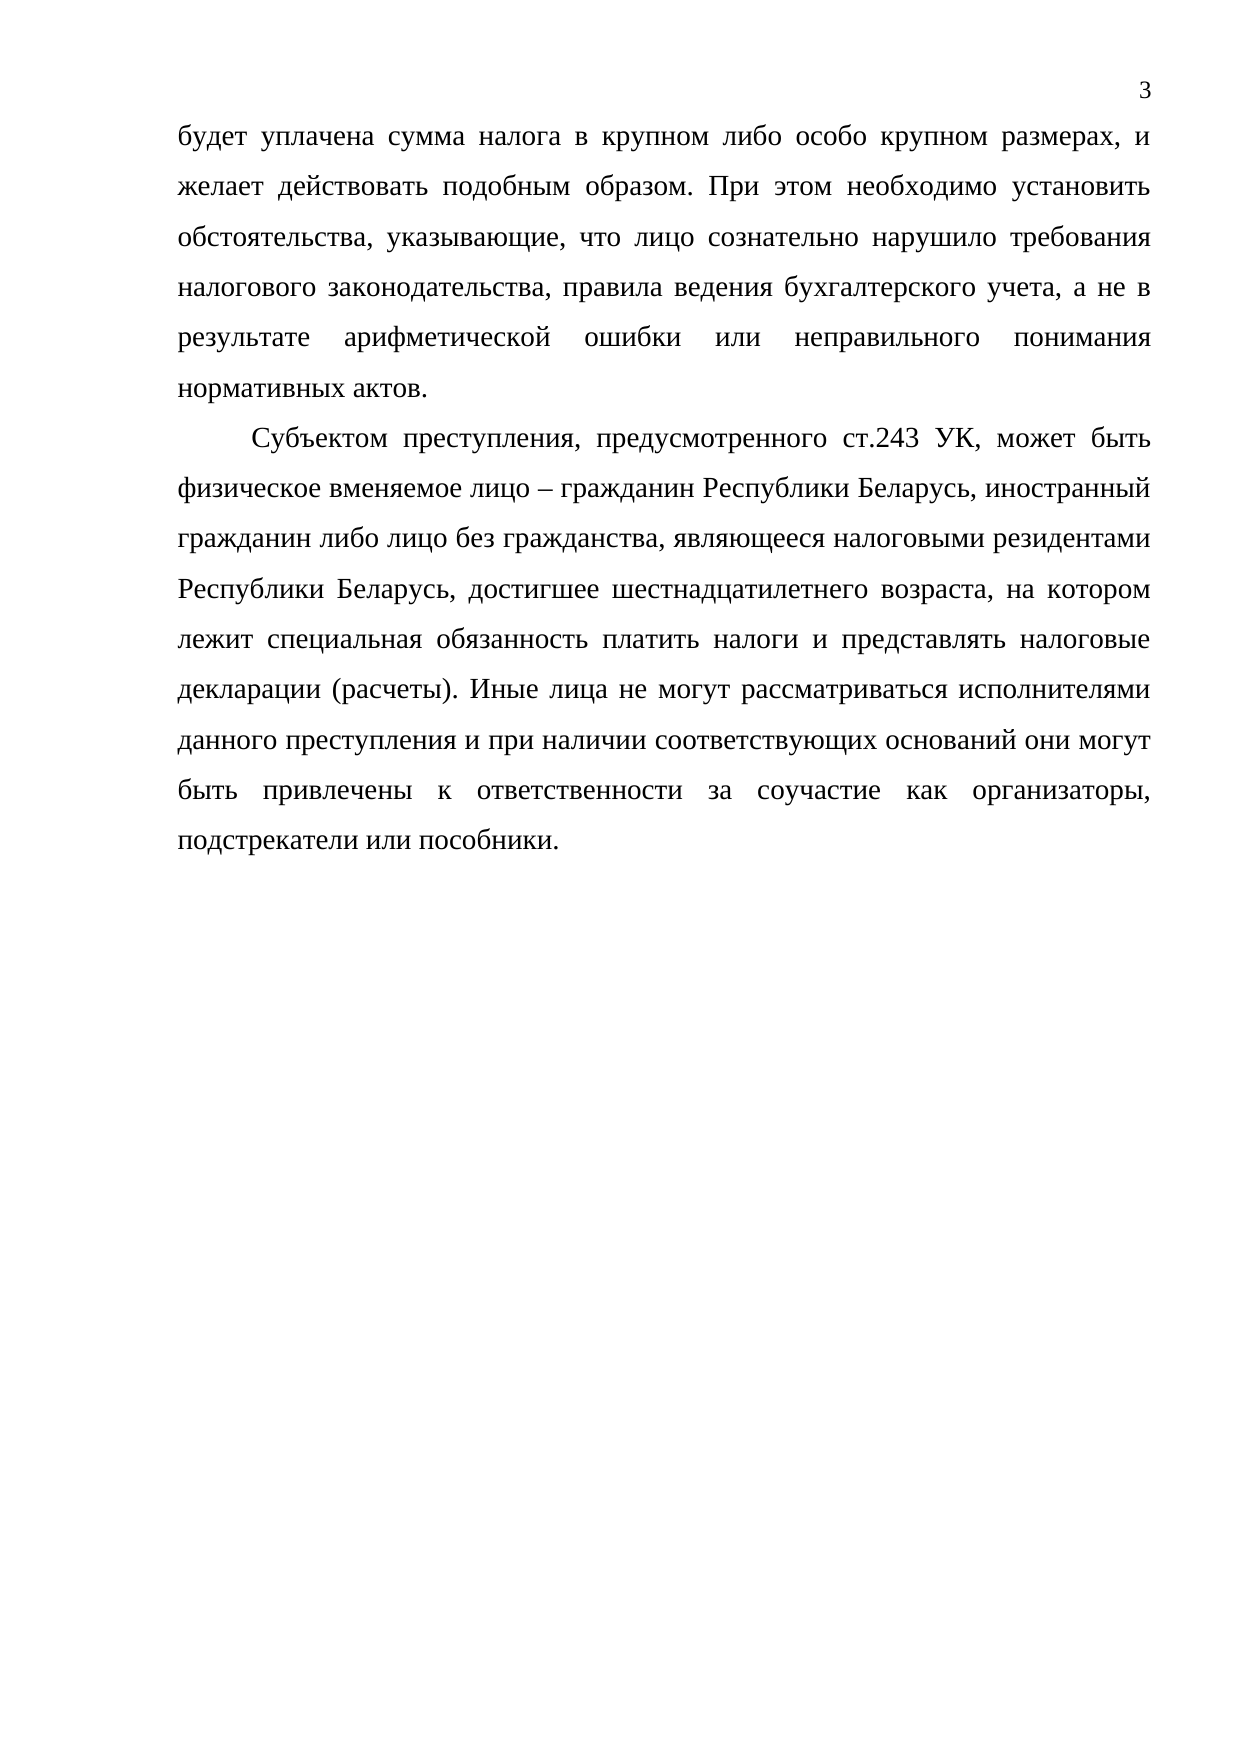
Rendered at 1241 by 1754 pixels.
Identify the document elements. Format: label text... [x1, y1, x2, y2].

text Субъектом преступления, предусмотренного ст.243 УК, может быть физическое вменяемое лицо – гражданин Республики Беларусь, иностранный гражданин либо лицо без гражданства, являющееся налоговыми резидентами Республики Беларусь, достигшее шестнадцатилетнего возраста, на котором лежит специальная обязанность платить налоги и представлять налоговые декларации (расчеты). Иные лица не могут рассматриваться исполнителями данного преступления и при наличии соответствующих оснований они могут быть привлечены к ответственности за соучастие как организаторы, подстрекатели или пособники. [177, 420, 1152, 856]
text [177, 118, 1152, 403]
